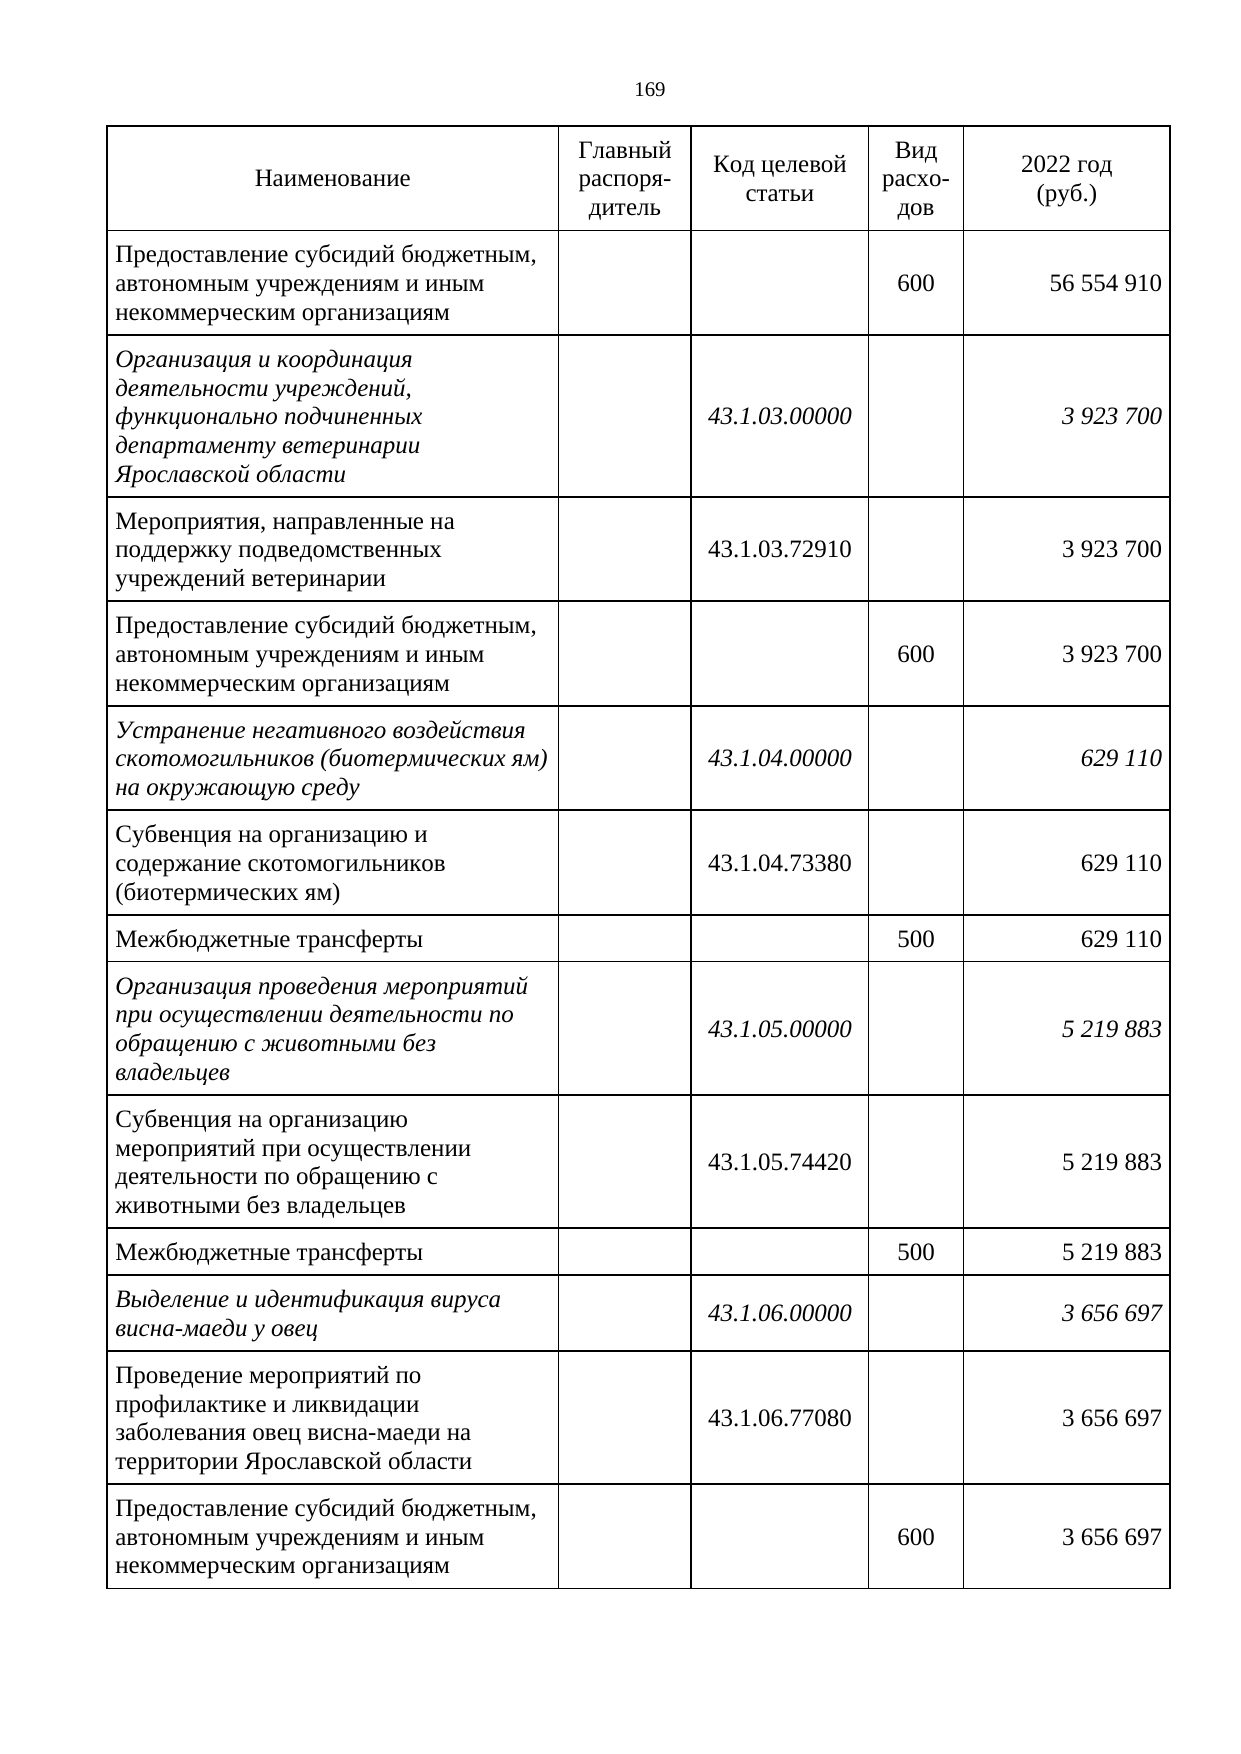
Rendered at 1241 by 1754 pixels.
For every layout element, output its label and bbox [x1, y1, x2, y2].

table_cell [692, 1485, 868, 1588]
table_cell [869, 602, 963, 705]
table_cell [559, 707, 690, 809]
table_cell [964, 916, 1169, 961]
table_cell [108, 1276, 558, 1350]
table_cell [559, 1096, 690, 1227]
table_header [559, 127, 690, 229]
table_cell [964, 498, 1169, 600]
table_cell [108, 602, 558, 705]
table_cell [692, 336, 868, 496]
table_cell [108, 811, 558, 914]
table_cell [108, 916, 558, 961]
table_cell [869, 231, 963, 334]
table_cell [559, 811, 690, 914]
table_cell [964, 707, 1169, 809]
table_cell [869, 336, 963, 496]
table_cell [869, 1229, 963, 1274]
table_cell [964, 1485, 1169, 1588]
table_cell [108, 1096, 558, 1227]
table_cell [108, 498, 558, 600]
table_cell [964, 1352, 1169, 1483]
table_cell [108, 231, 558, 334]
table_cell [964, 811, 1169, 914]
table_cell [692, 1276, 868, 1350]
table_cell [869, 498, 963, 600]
table_header [869, 127, 963, 229]
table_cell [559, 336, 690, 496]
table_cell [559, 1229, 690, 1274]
table_header [108, 127, 558, 229]
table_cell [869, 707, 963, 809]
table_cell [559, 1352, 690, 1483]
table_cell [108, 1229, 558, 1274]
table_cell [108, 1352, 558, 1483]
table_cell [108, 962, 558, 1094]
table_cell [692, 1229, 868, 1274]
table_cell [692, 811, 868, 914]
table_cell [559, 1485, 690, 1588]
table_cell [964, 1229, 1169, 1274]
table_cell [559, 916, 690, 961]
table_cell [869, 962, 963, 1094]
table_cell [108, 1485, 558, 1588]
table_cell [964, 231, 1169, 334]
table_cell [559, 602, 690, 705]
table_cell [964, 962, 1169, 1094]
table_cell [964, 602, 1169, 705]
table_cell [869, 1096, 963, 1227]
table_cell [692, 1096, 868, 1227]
table_header [964, 127, 1169, 229]
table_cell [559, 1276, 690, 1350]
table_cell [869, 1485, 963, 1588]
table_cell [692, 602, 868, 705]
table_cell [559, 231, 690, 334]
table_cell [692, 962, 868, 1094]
table_header [692, 127, 868, 229]
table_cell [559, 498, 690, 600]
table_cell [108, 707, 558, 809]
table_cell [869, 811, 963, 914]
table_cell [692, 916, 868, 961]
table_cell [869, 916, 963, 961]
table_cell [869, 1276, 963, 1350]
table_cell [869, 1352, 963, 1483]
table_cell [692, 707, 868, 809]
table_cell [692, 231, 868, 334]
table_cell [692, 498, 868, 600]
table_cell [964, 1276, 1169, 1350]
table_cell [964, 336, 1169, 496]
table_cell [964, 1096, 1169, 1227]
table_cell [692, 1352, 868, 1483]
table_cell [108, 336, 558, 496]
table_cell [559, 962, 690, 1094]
